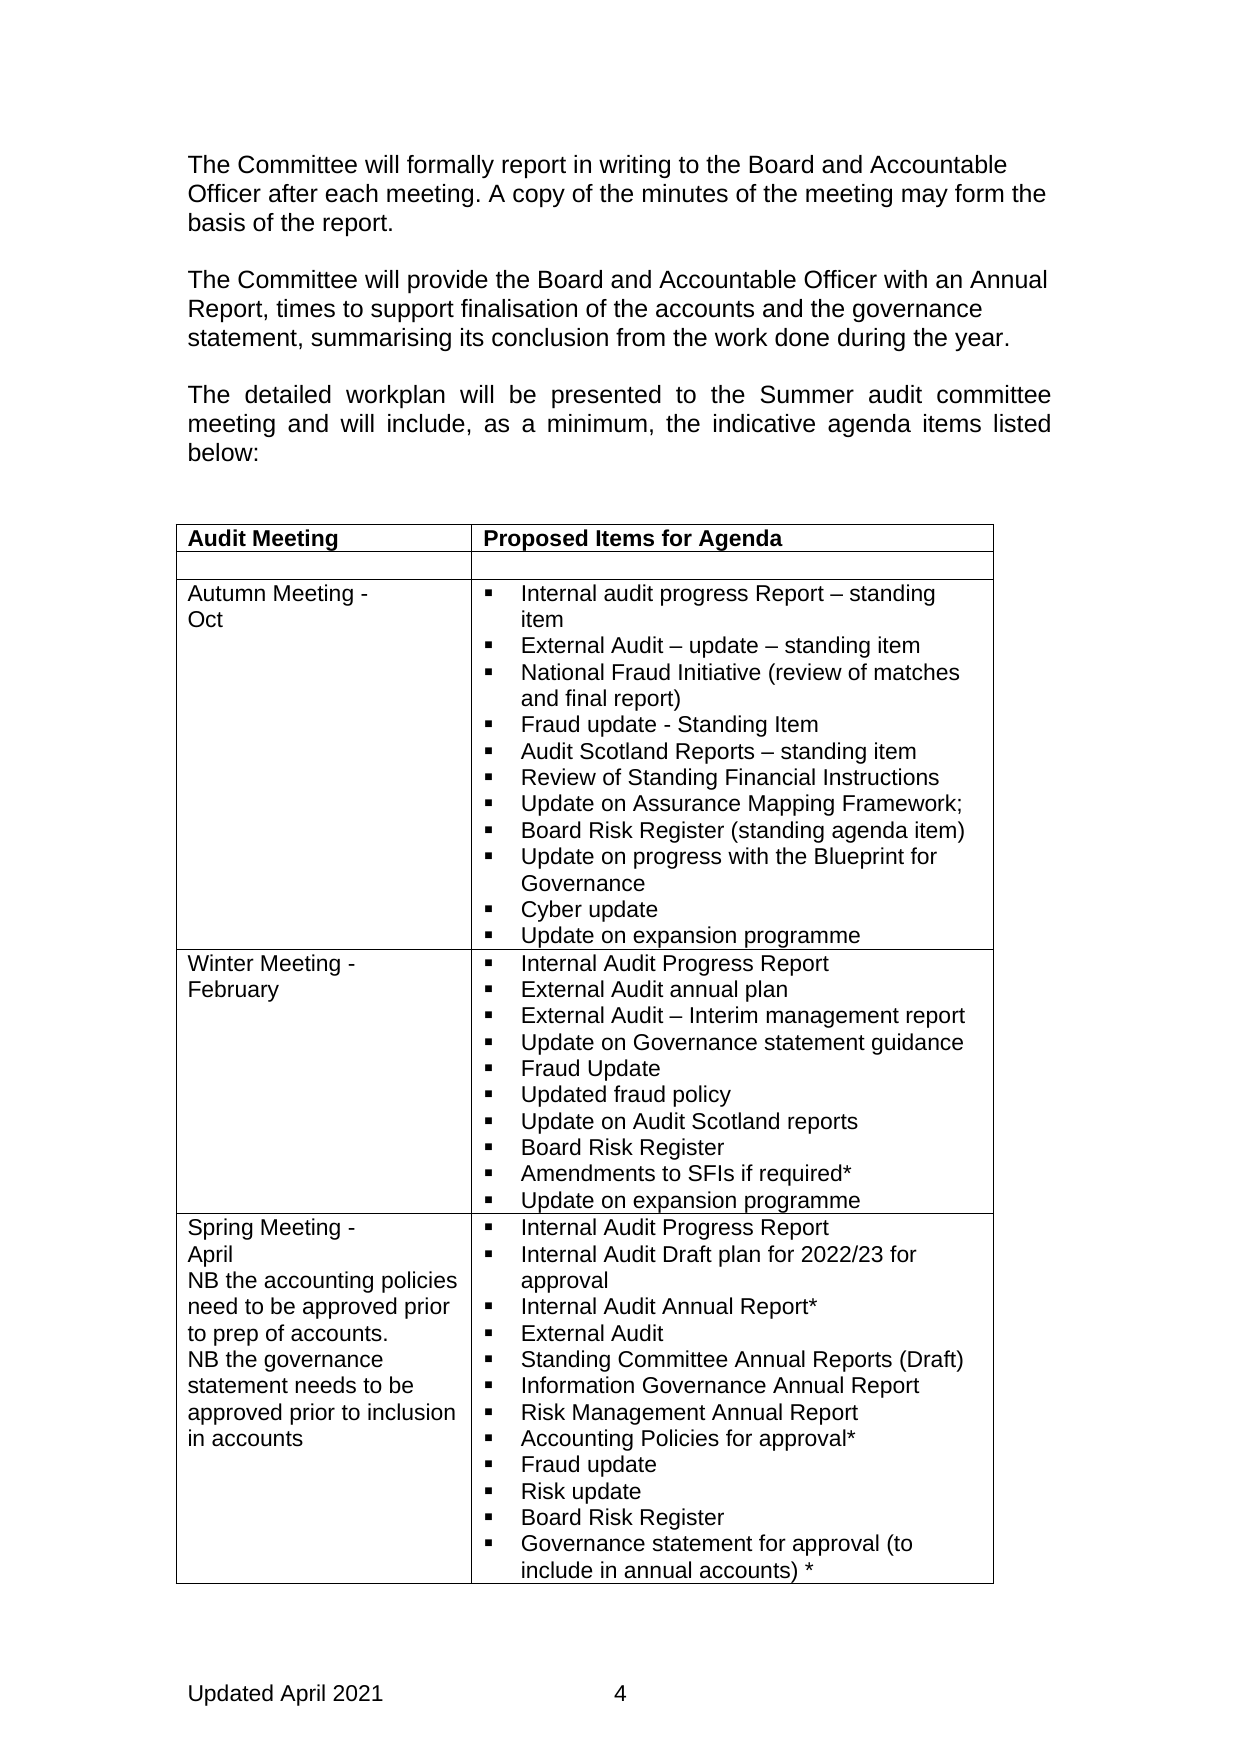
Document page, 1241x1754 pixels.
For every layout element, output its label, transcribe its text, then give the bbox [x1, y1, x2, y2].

subtitle The Committee will formally report in writing to the Board and Accountable Officer after each meeting. A copy of the minutes of the meeting may form the basis of the report. [187, 150, 1053, 236]
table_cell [472, 1214, 993, 1583]
table_header Audit Meeting [177, 525, 471, 551]
table_cell Autumn Meeting - Oct [177, 580, 471, 948]
table_cell Internal audit progress Report – standing item External Audit – update – standing item National Fraud Initiative (review of matches and final report) Fraud update - Standing Item Audit Reports – standing item Review of Standing Financial Instructions Update on Assurance Mapping Framework; Board Risk Register (standing agenda item) Update on progress with the Blueprint for Governance Cyber update Update on expansion programme [472, 580, 993, 948]
table_cell [177, 552, 471, 578]
table_cell Winter Meeting - February [177, 950, 471, 1213]
text The detailed workplan will be presented to the Summer audit committee meeting and will include, as a minimum, the indicative agenda items listed below: [187, 380, 1053, 466]
table_header Proposed Items for Agenda [472, 525, 993, 551]
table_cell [177, 1214, 471, 1583]
table_cell [472, 552, 993, 578]
subtitle The Committee will provide the Board and Accountable Officer with an Annual Report, times to support finalisation of the accounts and the governance statement, summarising its conclusion from the work done during the year. [187, 265, 1053, 351]
table_cell Internal Audit Progress Report External Audit annual plan External Audit – Interim management report Update on Governance statement guidance Fraud Update Updated fraud policy Update on Audit reports Board Risk Register Amendments to SFIs if required* Update on expansion programme [472, 950, 993, 1213]
